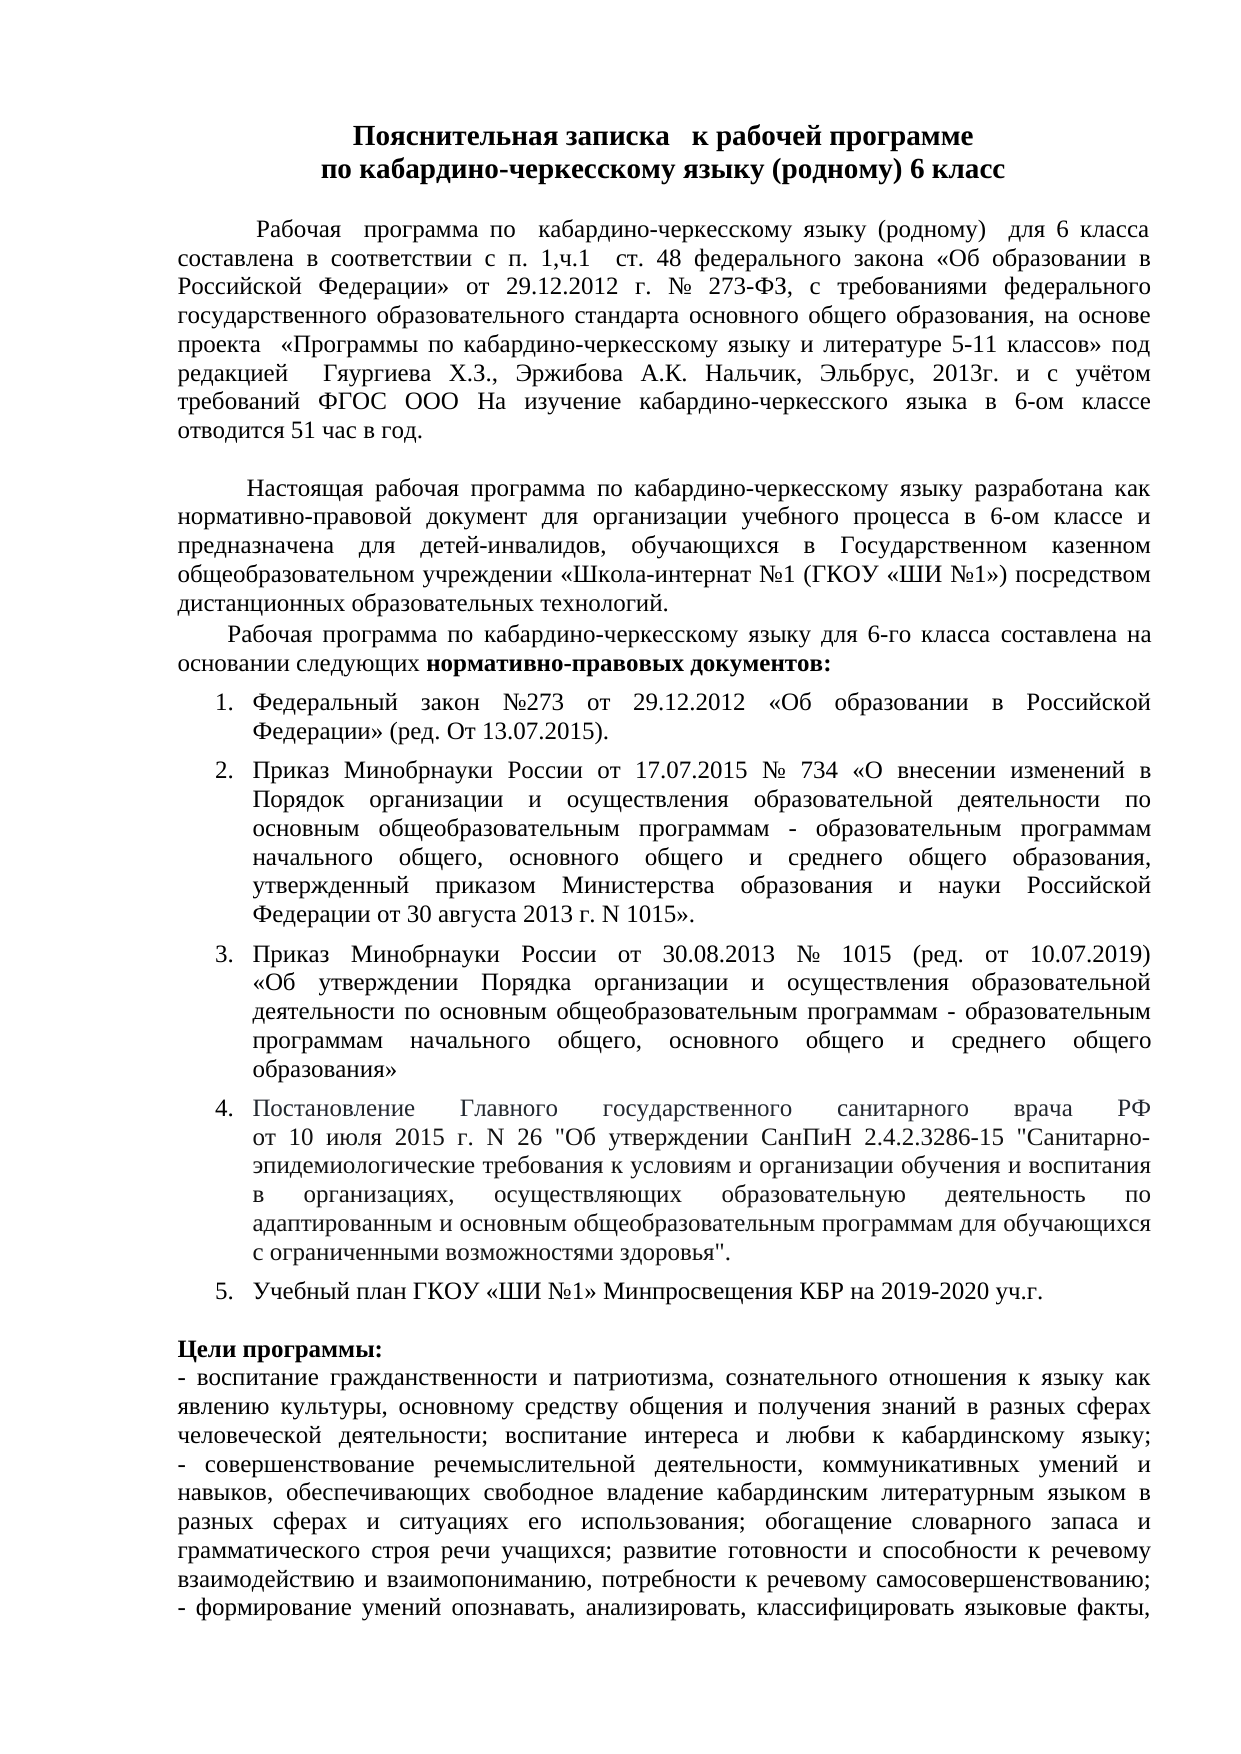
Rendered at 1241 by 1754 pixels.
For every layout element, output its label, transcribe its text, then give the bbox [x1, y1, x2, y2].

list Постановление Главного государственного санитарного врача РФ от 10 июля 2015 г. N 26 "Об утверждении СанПиН 2.4.2.3286-15 "Санитарно-эпидемиологические требования к условиям и организации обучения и воспитания в организациях, осуществляющих образовательную деятельность по адаптированным и основным общеобразовательным программам для обучающихся с ограниченными возможностями здоровья". [215, 1093, 1152, 1266]
list Федеральный закон №273 от 29.12.2012 «Об образовании в Российской Федерации» (ред. От 13.07.2015). [215, 687, 1152, 745]
text Рабочая программа по кабардино-черкесскому языку (родному) для 6 класса составлена в соответствии с п. 1,ч.1 ст. 48 федерального закона «Об образовании в Российской Федерации» от 29.12.2012 г. № 273-ФЗ, с требованиями федерального государственного образовательного стандарта основного общего образования, на основе проекта «Программы по кабардино-черкесскому языку и литературе 5-11 классов» под редакцией Гяургиева Х.З., Эржибова А.К. Нальчик, Эльбрус, 2013г. и с учётом требований ФГОС ООО На изучение кабардино-черкесского языка в 6-ом классе отводится 51 час в год. [177, 214, 1152, 444]
text Настоящая рабочая программа по кабардино-черкесскому языку разработана как нормативно-правовой документ для организации учебного процесса в 6-ом классе и предназначена для детей-инвалидов, обучающихся в Государственном казенном общеобразовательном учреждении «Школа-интернат №1 (ГКОУ «ШИ №1») посредством дистанционных образовательных технологий. [177, 473, 1152, 616]
text Цели программы: [177, 1334, 1154, 1362]
text Пояснительная записка к рабочей программе [177, 118, 1149, 152]
list Учебный план ГКОУ «ШИ №1» Минпросвещения КБР на 2019-2020 уч.г. [215, 1276, 1152, 1305]
list Приказ Минобрнауки России от 30.08.2013 № 1015 (ред. от 10.07.2019) «Об утверждении Порядка организации и осуществления образовательной деятельности по основным общеобразовательным программам - образовательным программам начального общего, основного общего и среднего общего образования» [215, 939, 1152, 1082]
text Рабочая программа по кабардино-черкесскому языку для 6-го класса составлена на основании следующих нормативно-правовых документов: [177, 619, 1152, 677]
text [177, 1362, 1152, 1621]
list Приказ Минобрнауки России от 17.07.2015 № 734 «О внесении изменений в Порядок организации и осуществления образовательной деятельности по основным общеобразовательным программам - образовательным программам начального общего, основного общего и среднего общего образования, утвержденный приказом Министерства образования и науки Российской Федерации от 30 августа 2013 г. N 1015». [215, 756, 1152, 928]
text по кабардино-черкесскому языку (родному) 6 класс [177, 152, 1149, 185]
